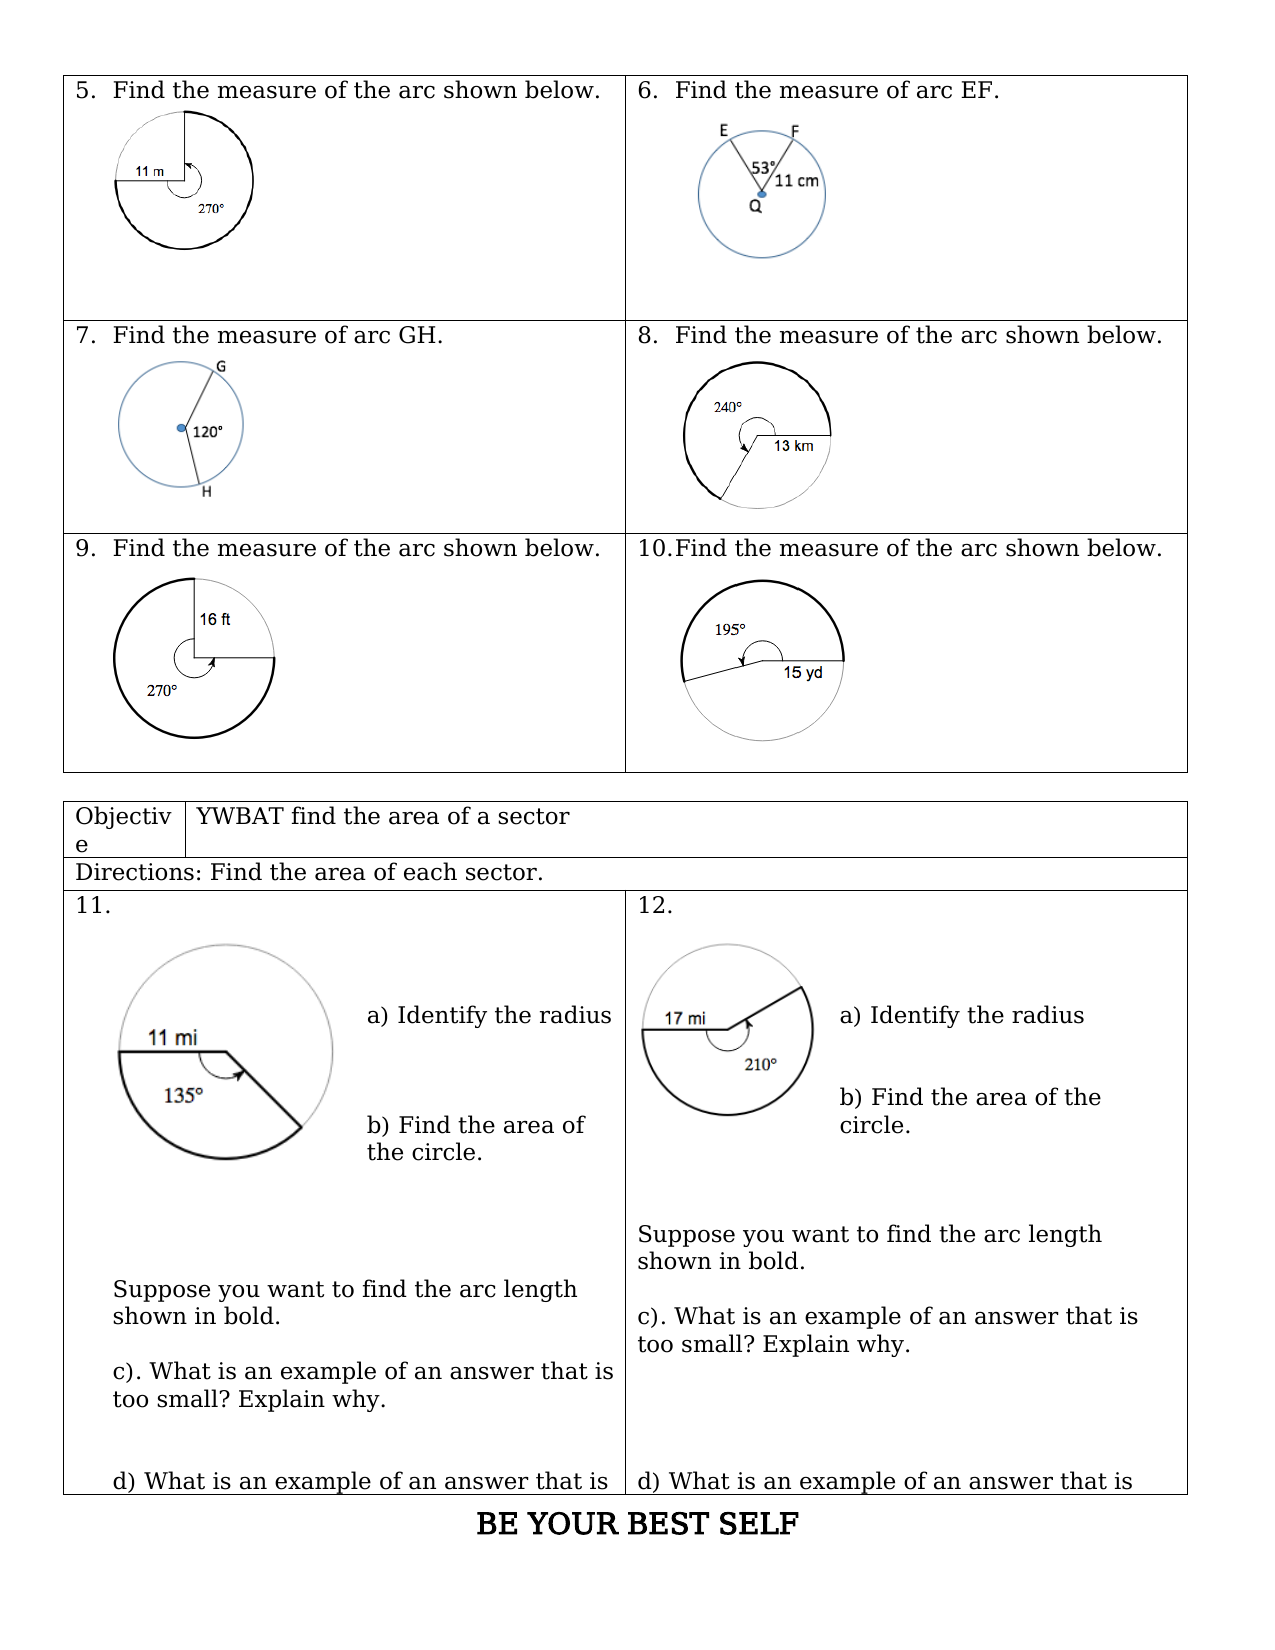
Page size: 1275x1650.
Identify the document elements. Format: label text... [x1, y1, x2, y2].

table_cell Directions: Find the area of each sector. [64, 858, 1187, 889]
table_cell Find the measure of the arc shown below. [626, 534, 1187, 772]
table_cell Find the measure of the arc shown below. [64, 76, 625, 319]
picture [635, 921, 821, 1129]
picture [108, 929, 348, 1163]
table_header YWBAT find the area of a sector [186, 802, 1187, 857]
table_cell Find the measure of arc EF. [626, 76, 1187, 319]
picture [112, 348, 259, 507]
table_cell Find the measure of the arc shown below. [64, 534, 625, 772]
table_header Objective [64, 802, 185, 857]
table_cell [64, 891, 625, 1494]
picture [674, 348, 842, 518]
picture [112, 103, 259, 255]
picture [674, 103, 842, 271]
table_cell Find the measure of the arc shown below. [626, 321, 1187, 533]
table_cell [626, 891, 1187, 1494]
table_cell Find the measure of arc GH. [64, 321, 625, 533]
picture [112, 561, 285, 745]
picture [674, 561, 861, 752]
